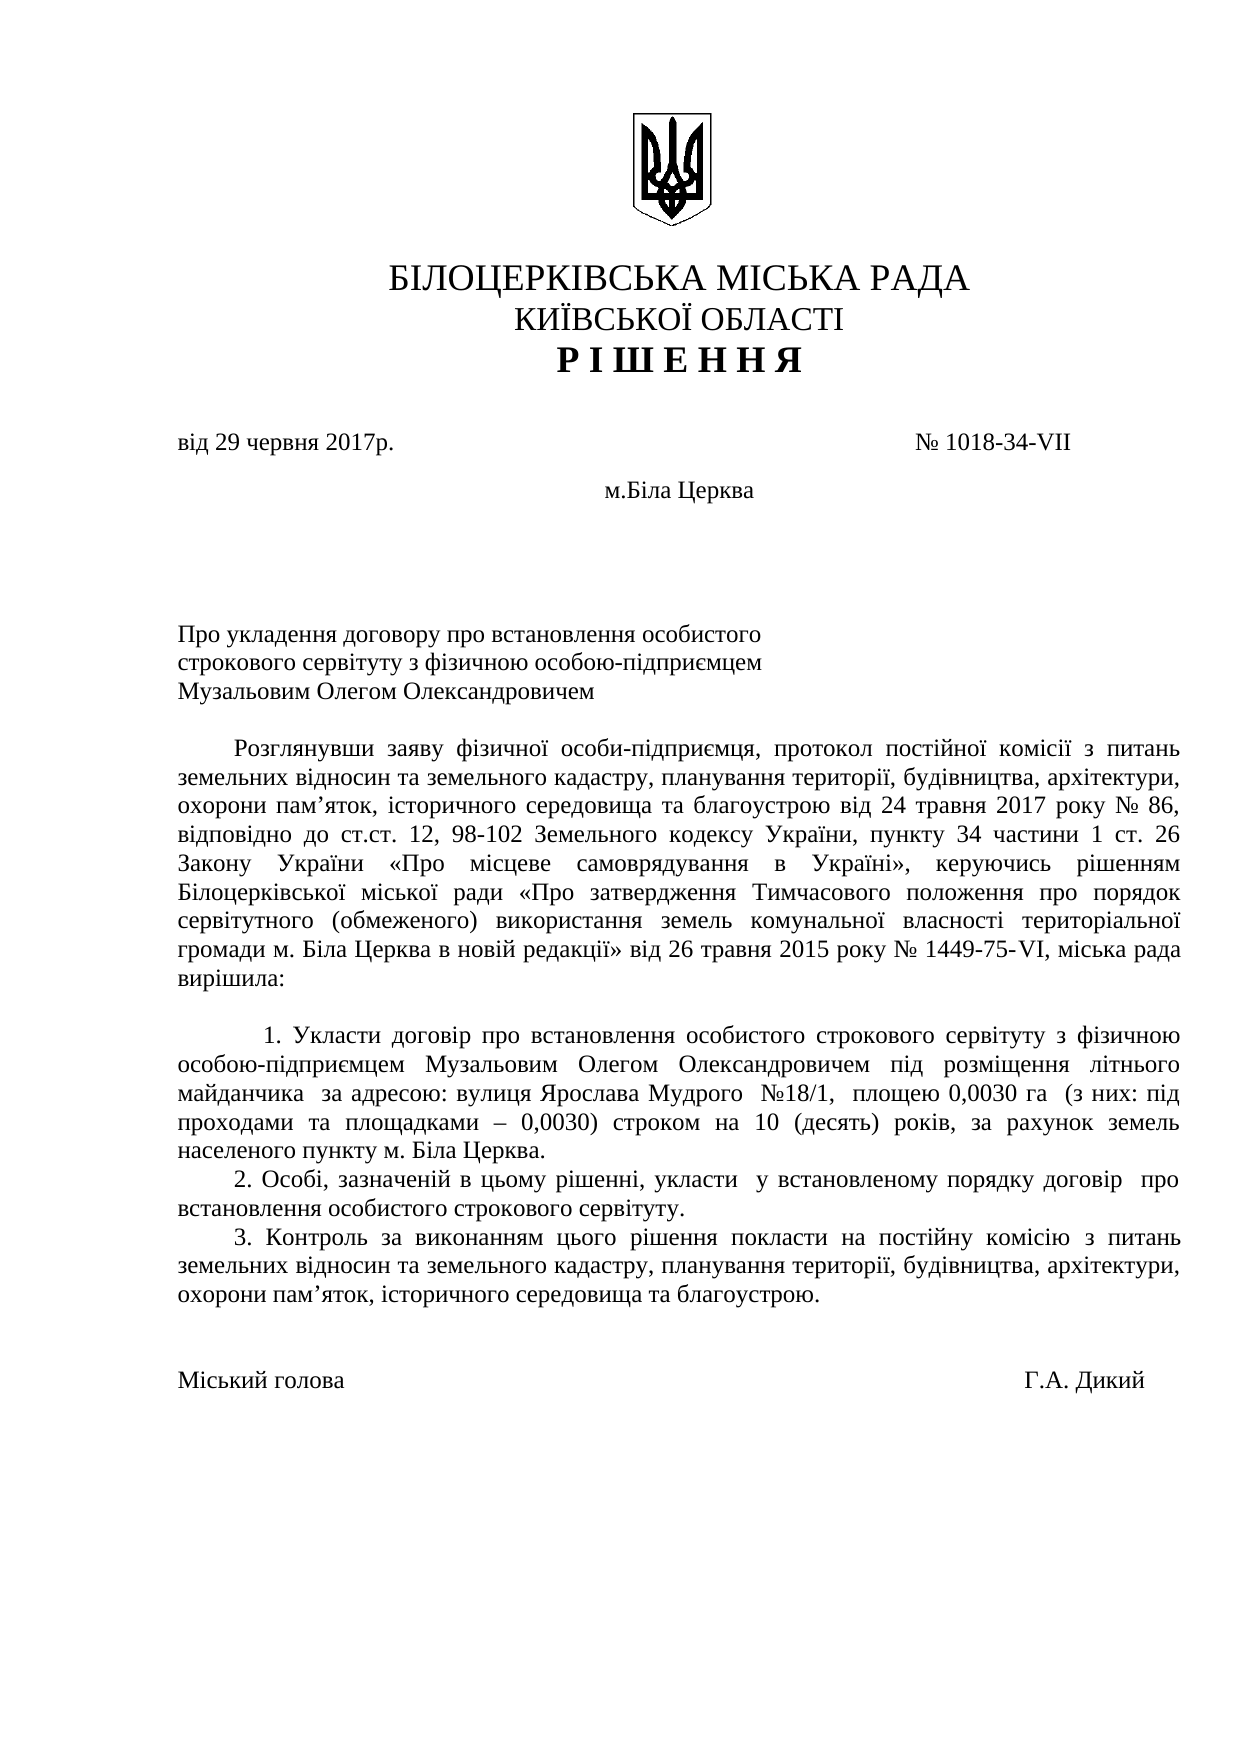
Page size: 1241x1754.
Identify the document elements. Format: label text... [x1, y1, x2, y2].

text строкового сервітуту з фізичною особою-підприємцем [177, 647, 1181, 676]
text Про укладення договору про встановлення особистого [177, 619, 1181, 647]
text Міський голова Г.А. Дикий [177, 1366, 1181, 1394]
text Музальовим Олегом Олександровичем [177, 676, 1181, 705]
text Розглянувши заяву фізичної особи-підприємця, протокол постійної комісії з питань земельних відносин та земельного кадастру, планування території, будівництва, архітектури, охорони пам’яток, історичного середовища та благоустрою від 24 травня 2017 року № 86, відповідно до ст.ст. 12, 98-102 Земельного кодексу України, пункту 34 частини 1 ст. 26 Закону України «Про місцеве самоврядування в Україні», керуючись рішенням Білоцерківської міської ради «Про затвердження Тимчасового положення про порядок сервітутного (обмеженого) використання земель комунальної власності територіальної громади м. Біла Церква в новій редакції» від 26 травня 2015 року № 1449-75-VI, міська рада вирішила: [177, 733, 1181, 992]
text 2. Особі, зазначеній в цьому рішенні, укласти у встановленому порядку договір про встановлення особистого строкового сервітуту. [177, 1164, 1181, 1222]
text 1. Укласти договір про встановлення особистого строкового сервітуту з фізичною особою-підприємцем Музальовим Олегом Олександровичем під розміщення літнього майданчика за адресою: вулиця Ярослава Мудрого №18/1, площею 0,0030 га (з них: під проходами та площадками – 0,0030) строком на 10 (десять) років, за рахунок земель населеного пункту м. Біла Церква. [177, 1021, 1181, 1164]
text КИЇВСЬКОЇ ОБЛАСТІ [177, 299, 1181, 337]
text БІЛОЦЕРКІВСЬКА МІСЬКА РАДА [177, 256, 1181, 299]
picture [627, 106, 721, 234]
text м.Біла Церква [177, 475, 1181, 504]
text від 29 червня 2017р. № 1018-34-VII [177, 427, 1181, 456]
text Р І Ш Е Н Н Я [177, 337, 1181, 380]
text 3. Контроль за виконанням цього рішення покласти на постійну комісію з питань земельних відносин та земельного кадастру, планування території, будівництва, архітектури, охорони пам’яток, історичного середовища та благоустрою. [177, 1222, 1181, 1308]
